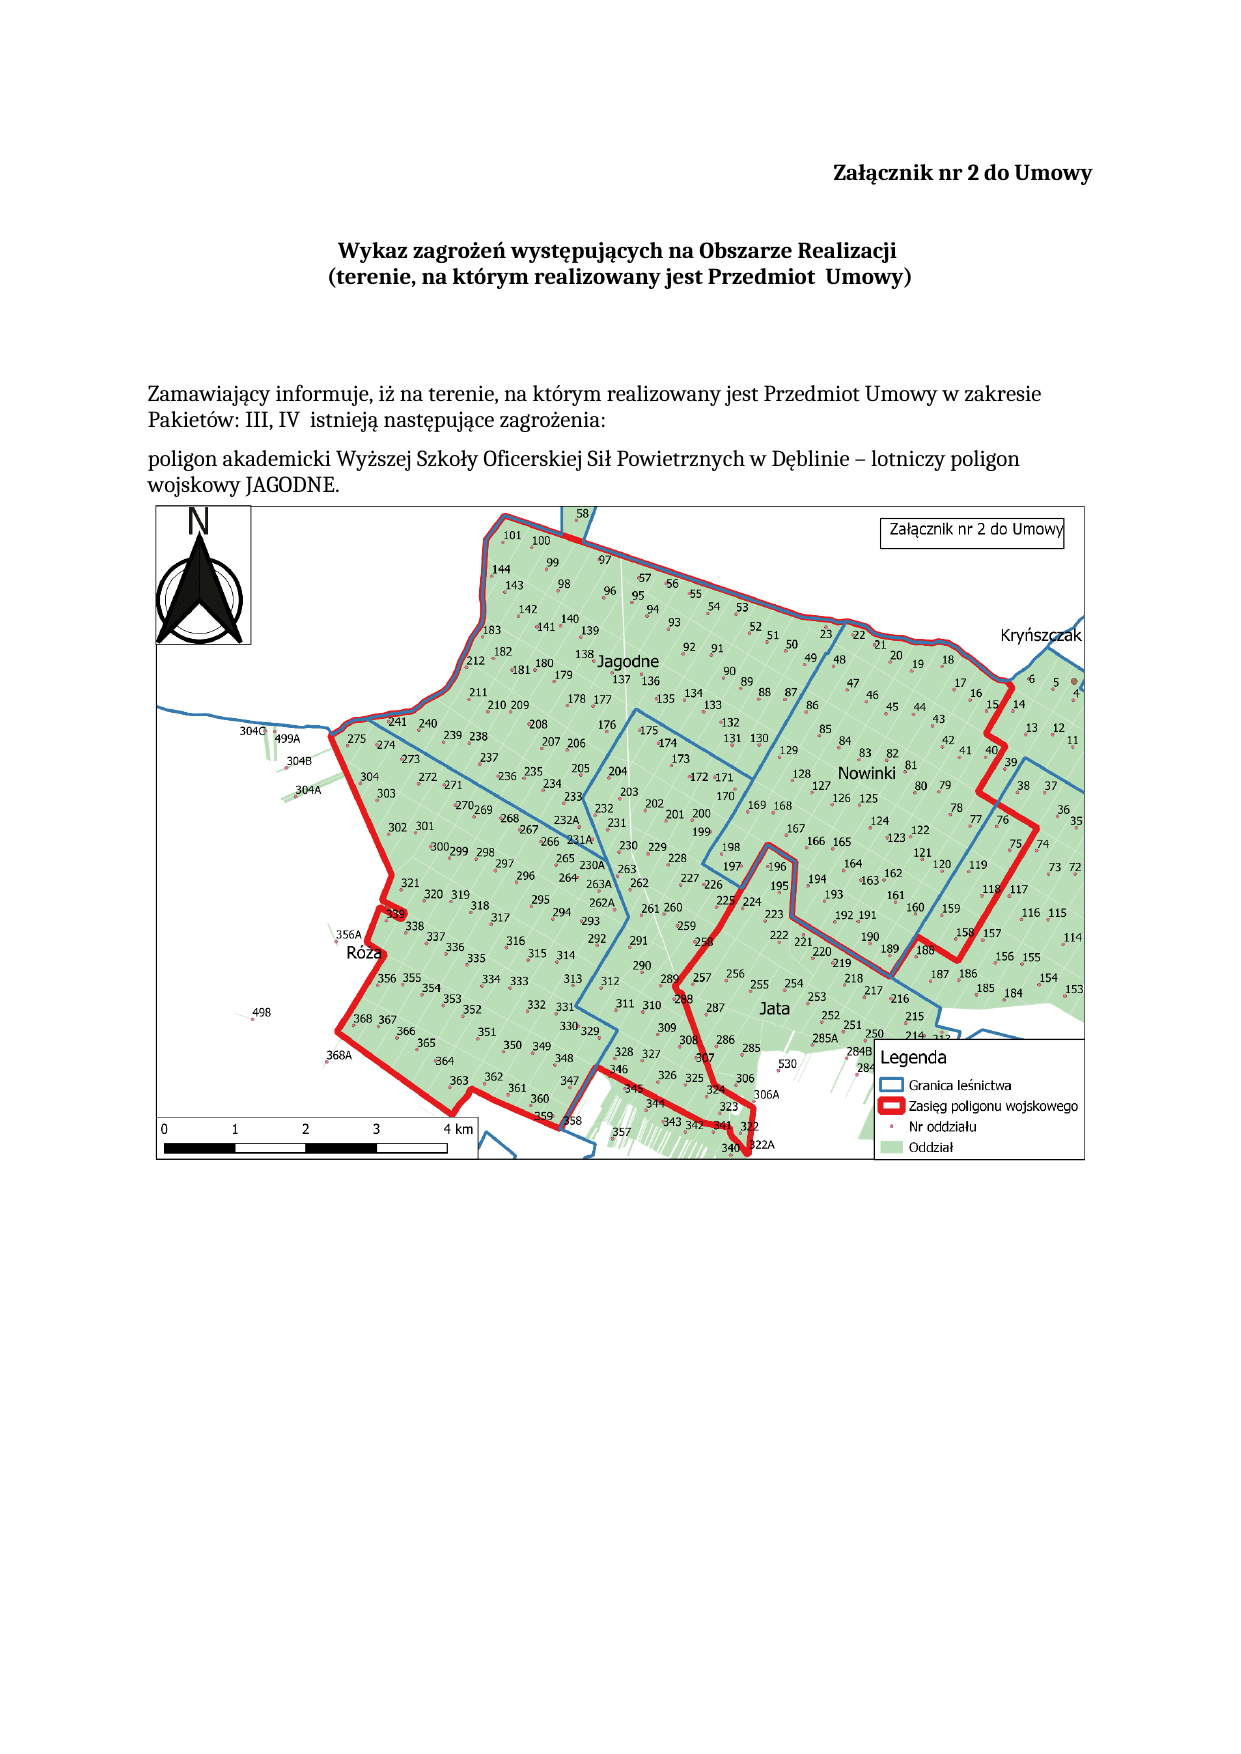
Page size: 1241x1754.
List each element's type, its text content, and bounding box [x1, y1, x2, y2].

text Zamawiający informuje, iż na terenie, na którym realizowany jest Przedmiot Umowy w zakresie Pakietów: III, IV istnieją następujące zagrożenia: [148, 381, 1093, 433]
text poligon akademicki Wyższej Szkoły Oficerskiej Sił Powietrznych w Dęblinie – lotniczy poligon wojskowy JAGODNE. [148, 446, 1093, 498]
text Załącznik nr 2 do Umowy [148, 160, 1093, 186]
text Wykaz zagrożeń występujących na Obszarze Realizacji (terenie, na którym realizowany jest Przedmiot Umowy) [148, 238, 1093, 291]
picture [147, 498, 1093, 1167]
